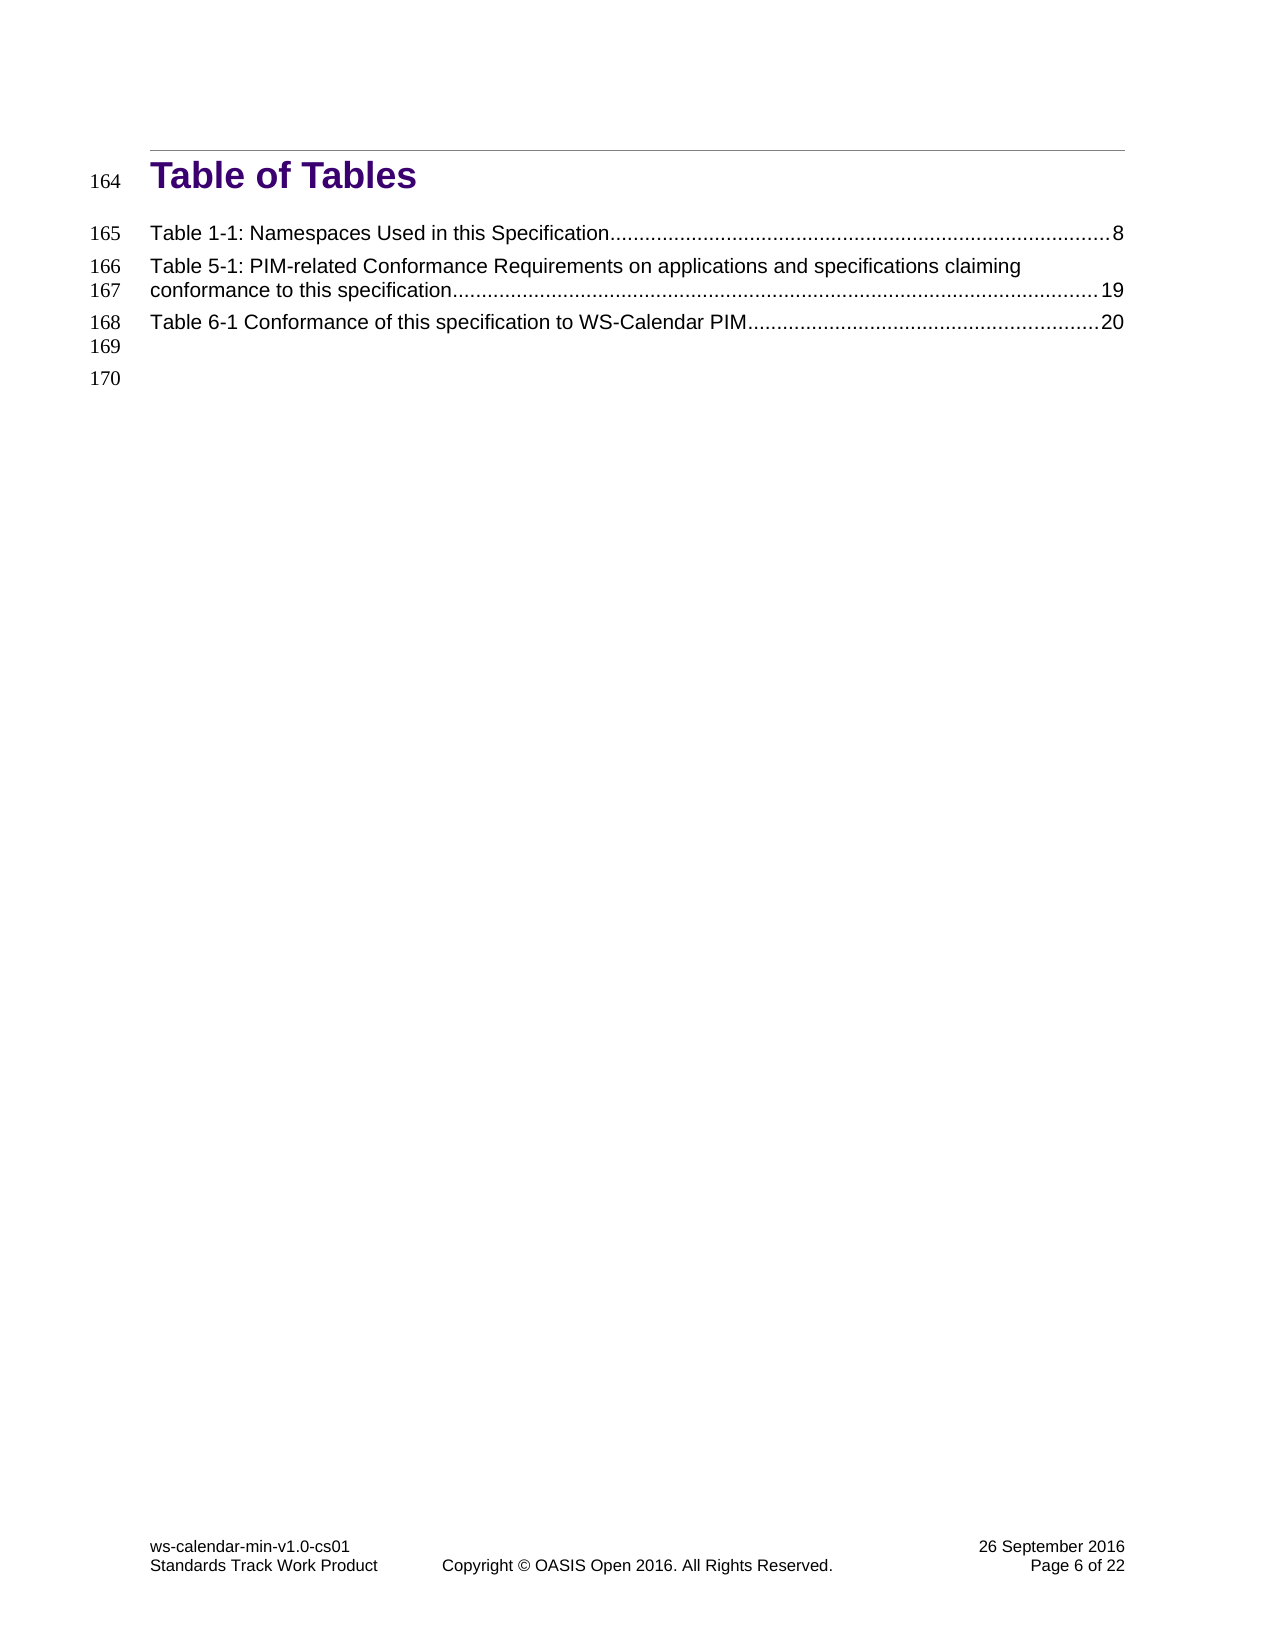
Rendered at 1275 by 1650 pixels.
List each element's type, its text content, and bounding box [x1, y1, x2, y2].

text Table 5-1: PIM-related Conformance Requirements on applications and specifications claiming conformance to this specification 19 [150, 253, 1125, 301]
text Table of Tables [150, 151, 1125, 196]
text Table 1-1: Namespaces Used in this Specification 8 [150, 221, 1125, 245]
text Table 6-1 Conformance of this specification to WS-Calendar PIM 20 [150, 310, 1125, 334]
